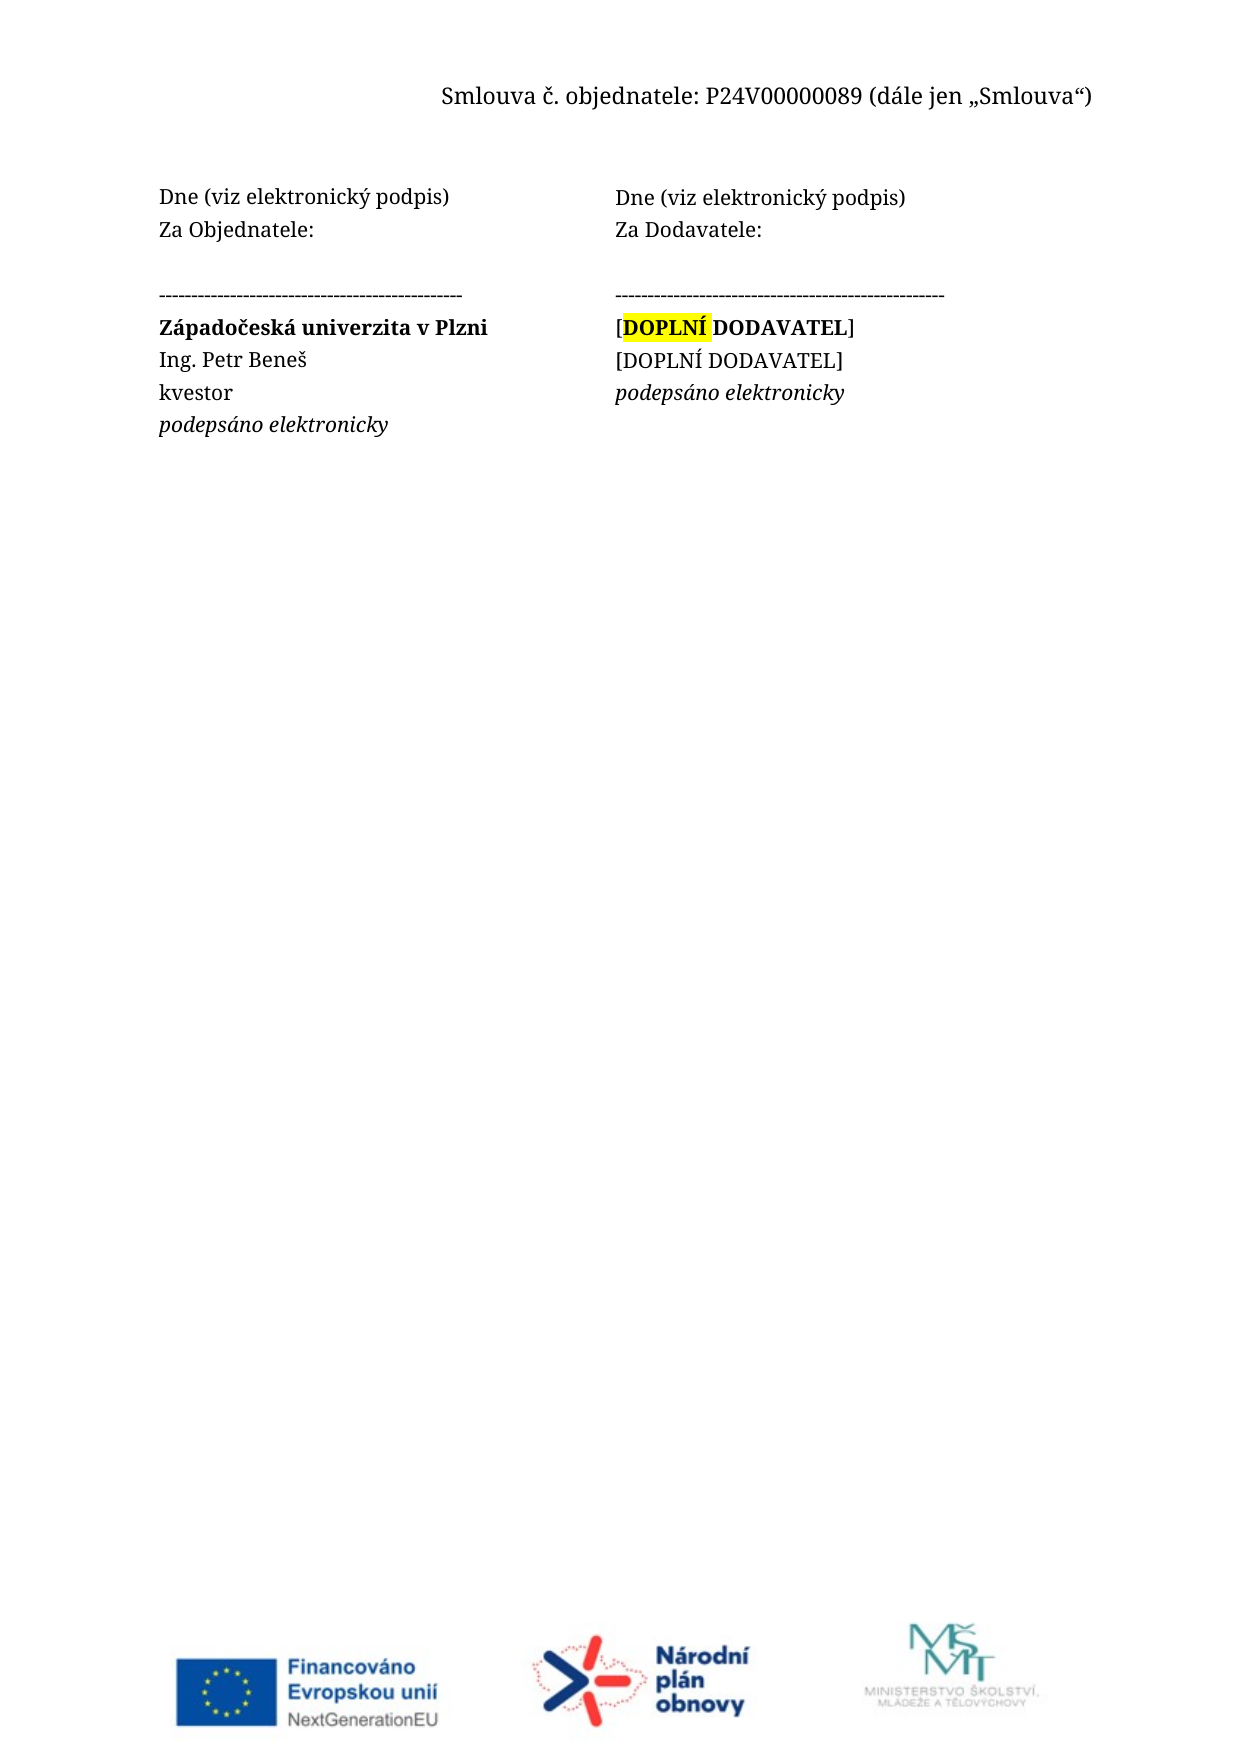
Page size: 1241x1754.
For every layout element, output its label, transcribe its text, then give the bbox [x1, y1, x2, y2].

table_header Dne (viz elektronický podpis) Za Objednatele: ----------------------------------------------- Západočeská univerzita v Plzni Ing. Petr Beneš kvestor podepsáno elektronicky [148, 150, 604, 443]
table_header Dne (viz elektronický podpis) Za Dodavatele: --------------------------------------------------- [DOPLNÍ DODAVATEL] [DOPLNÍ DODAVATEL] podepsáno elektronicky [604, 150, 1060, 443]
picture [147, 1577, 1093, 1754]
